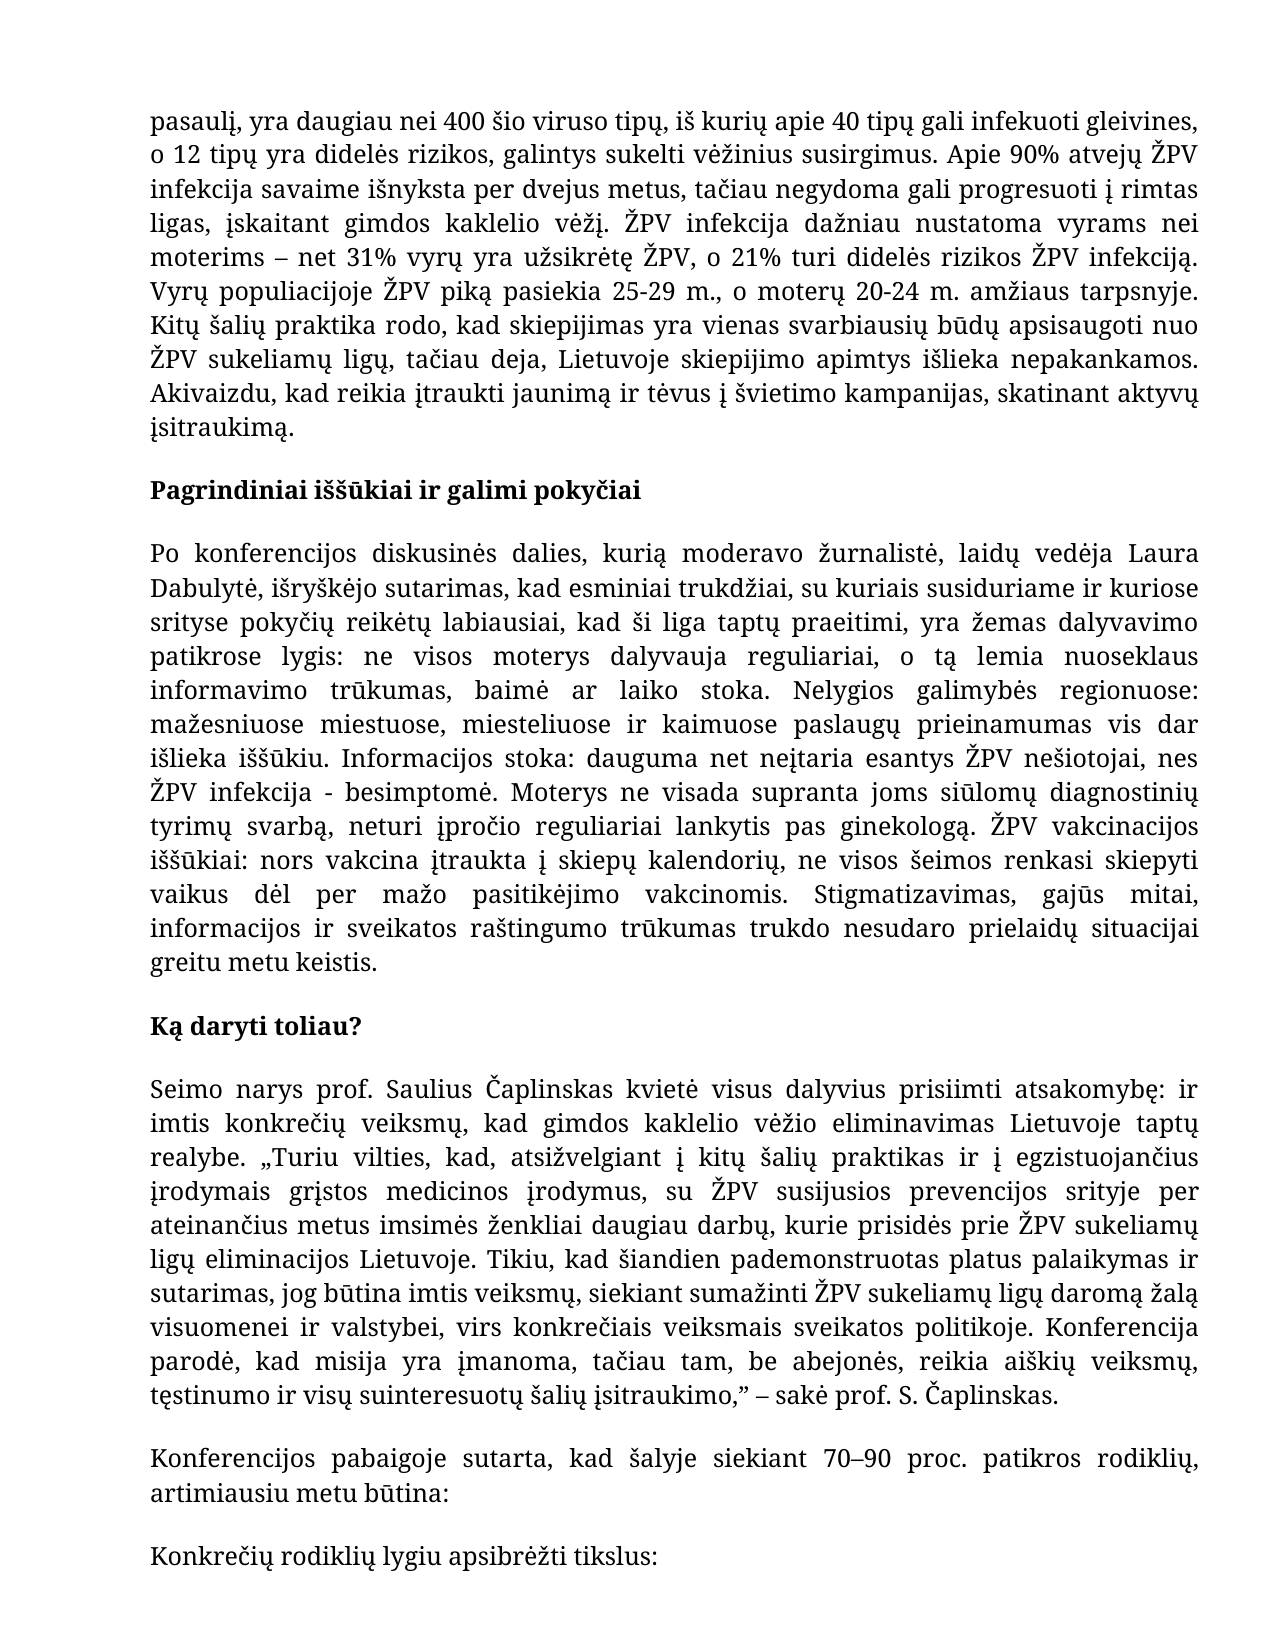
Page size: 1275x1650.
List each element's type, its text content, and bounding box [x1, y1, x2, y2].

text Seimo narys prof. Saulius Čaplinskas kvietė visus dalyvius prisiimti atsakomybę: ir imtis konkrečių veiksmų, kad gimdos kaklelio vėžio eliminavimas Lietuvoje taptų realybe. „Turiu vilties, kad, atsižvelgiant į kitų šalių praktikas ir į egzistuojančius įrodymais grįstos medicinos įrodymus, su ŽPV susijusios prevencijos srityje per ateinančius metus imsimės ženkliai daugiau darbų, kurie prisidės prie ŽPV sukeliamų ligų eliminacijos Lietuvoje. Tikiu, kad šiandien pademonstruotas platus palaikymas ir sutarimas, jog būtina imtis veiksmų, siekiant sumažinti ŽPV sukeliamų ligų daromą žalą visuomenei ir valstybei, virs konkrečiais veiksmais sveikatos politikoje. Konferencija parodė, kad misija yra įmanoma, tačiau tam, be abejonės, reikia aiškių veiksmų, tęstinumo ir visų suinteresuotų šalių įsitraukimo,” – sakė prof. S. Čaplinskas. [150, 1071, 1200, 1412]
text Po konferencijos diskusinės dalies, kurią moderavo žurnalistė, laidų vedėja Laura Dabulytė, išryškėjo sutarimas, kad esminiai trukdžiai, su kuriais susiduriame ir kuriose srityse pokyčių reikėtų labiausiai, kad ši liga taptų praeitimi, yra žemas dalyvavimo patikrose lygis: ne visos moterys dalyvauja reguliariai, o tą lemia nuoseklaus informavimo trūkumas, baimė ar laiko stoka. Nelygios galimybės regionuose: mažesniuose miestuose, miesteliuose ir kaimuose paslaugų prieinamumas vis dar išlieka iššūkiu. Informacijos stoka: dauguma net neįtaria esantys ŽPV nešiotojai, nes ŽPV infekcija - besimptomė. Moterys ne visada supranta joms siūlomų diagnostinių tyrimų svarbą, neturi įpročio reguliariai lankytis pas ginekologą. ŽPV vakcinacijos iššūkiai: nors vakcina įtraukta į skiepų kalendorių, ne visos šeimos renkasi skiepyti vaikus dėl per mažo pasitikėjimo vakcinomis. Stigmatizavimas, gajūs mitai, informacijos ir sveikatos raštingumo trūkumas trukdo nesudaro prielaidų situacijai greitu metu keistis. [150, 536, 1200, 979]
text Ką daryti toliau? [150, 1008, 1200, 1042]
text Konkrečių rodiklių lygiu apsibrėžti tikslus: [150, 1538, 1200, 1572]
text Konferencijos pabaigoje sutarta, kad šalyje siekiant 70–90 proc. patikros rodiklių, artimiausiu metu būtina: [150, 1441, 1200, 1509]
text Pagrindiniai iššūkiai ir galimi pokyčiai [150, 473, 1200, 507]
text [150, 103, 1200, 444]
